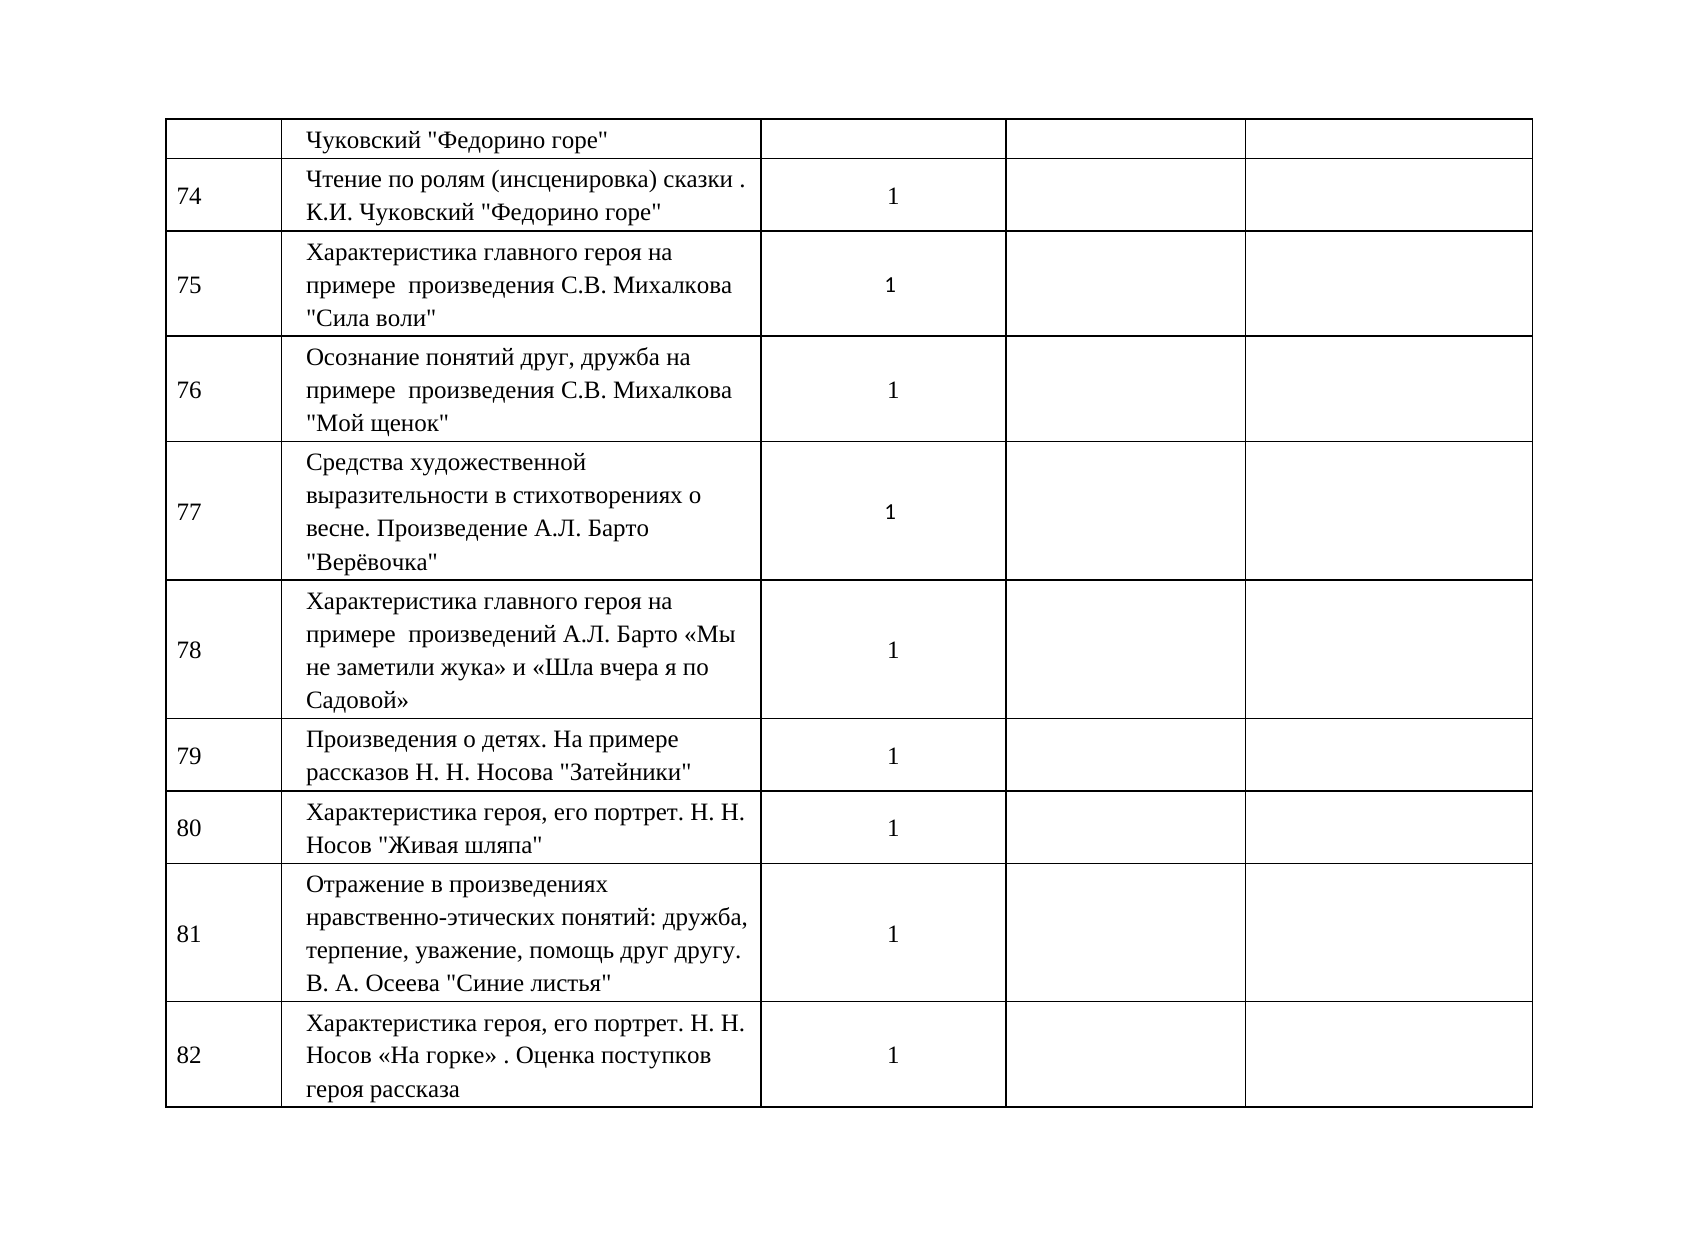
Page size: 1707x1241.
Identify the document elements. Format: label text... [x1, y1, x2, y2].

table_cell [1007, 337, 1245, 441]
table_cell 79 [167, 719, 281, 790]
table_cell [1007, 864, 1245, 1001]
table_cell 77 [167, 442, 281, 579]
table_cell Характеристика главного героя на примере произведения С.В. Михалкова "Сила воли" [282, 232, 760, 335]
table_cell 1 [762, 1002, 1005, 1106]
table_cell [1007, 792, 1245, 862]
table_cell [1246, 337, 1532, 441]
table_cell Чтение по ролям (инсценировка) сказки . К.И. Чуковский "Федорино горе" [282, 159, 760, 230]
table_cell [1246, 232, 1532, 335]
table_cell [1246, 1002, 1532, 1106]
table_cell 1 [762, 232, 1005, 335]
table_cell [1246, 719, 1532, 790]
table_cell Отражение в произведениях нравственно-этических понятий: дружба, терпение, уважение, помощь друг другу. В. А. Осеева "Синие листья" [282, 864, 760, 1001]
table_cell Средства художественной выразительности в стихотворениях о весне. Произведение А.Л. Барто "Верёвочка" [282, 442, 760, 579]
table_cell 73 [167, 120, 281, 157]
table_cell 81 [167, 864, 281, 1001]
table_cell [1007, 719, 1245, 790]
table_cell Осознание понятий друг, дружба на примере произведения С.В. Михалкова "Мой щенок" [282, 337, 760, 441]
table_cell 1 [762, 581, 1005, 718]
table_cell [1246, 581, 1532, 718]
table_cell 76 [167, 337, 281, 441]
table_cell Характеристика героя, его портрет. Н. Н. Носов "Живая шляпа" [282, 792, 760, 862]
table_cell 82 [167, 1002, 281, 1106]
table_cell 1 [762, 792, 1005, 862]
table_cell [1007, 232, 1245, 335]
table_cell 1 [762, 337, 1005, 441]
table_cell [1007, 581, 1245, 718]
table_cell Характеристика главного героя на примере произведений А.Л. Барто «Мы не заметили жука» и «Шла вчера я по Садовой» [282, 581, 760, 718]
table_cell Характеристика героя, его портрет. Н. Н. Носов «На горке» . Оценка поступков героя рассказа [282, 1002, 760, 1106]
table_cell 75 [167, 232, 281, 335]
table_cell 78 [167, 581, 281, 718]
table_cell [1246, 442, 1532, 579]
table_cell [1246, 120, 1532, 157]
table_cell 1 [762, 442, 1005, 579]
table_cell [1007, 120, 1245, 157]
table_cell [1246, 159, 1532, 230]
table_cell Произведения о детях. На примере рассказов Н. Н. Носова "Затейники" [282, 719, 760, 790]
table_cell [282, 120, 760, 157]
table_cell [1246, 864, 1532, 1001]
table_cell [1007, 1002, 1245, 1106]
table_cell [1007, 442, 1245, 579]
table_cell 1 [762, 719, 1005, 790]
table_cell 1 [762, 864, 1005, 1001]
table_cell 1 [762, 159, 1005, 230]
table_cell 1 [762, 120, 1005, 157]
table_cell [1007, 159, 1245, 230]
table_cell 80 [167, 792, 281, 862]
table_cell [1246, 792, 1532, 862]
table_cell 74 [167, 159, 281, 230]
